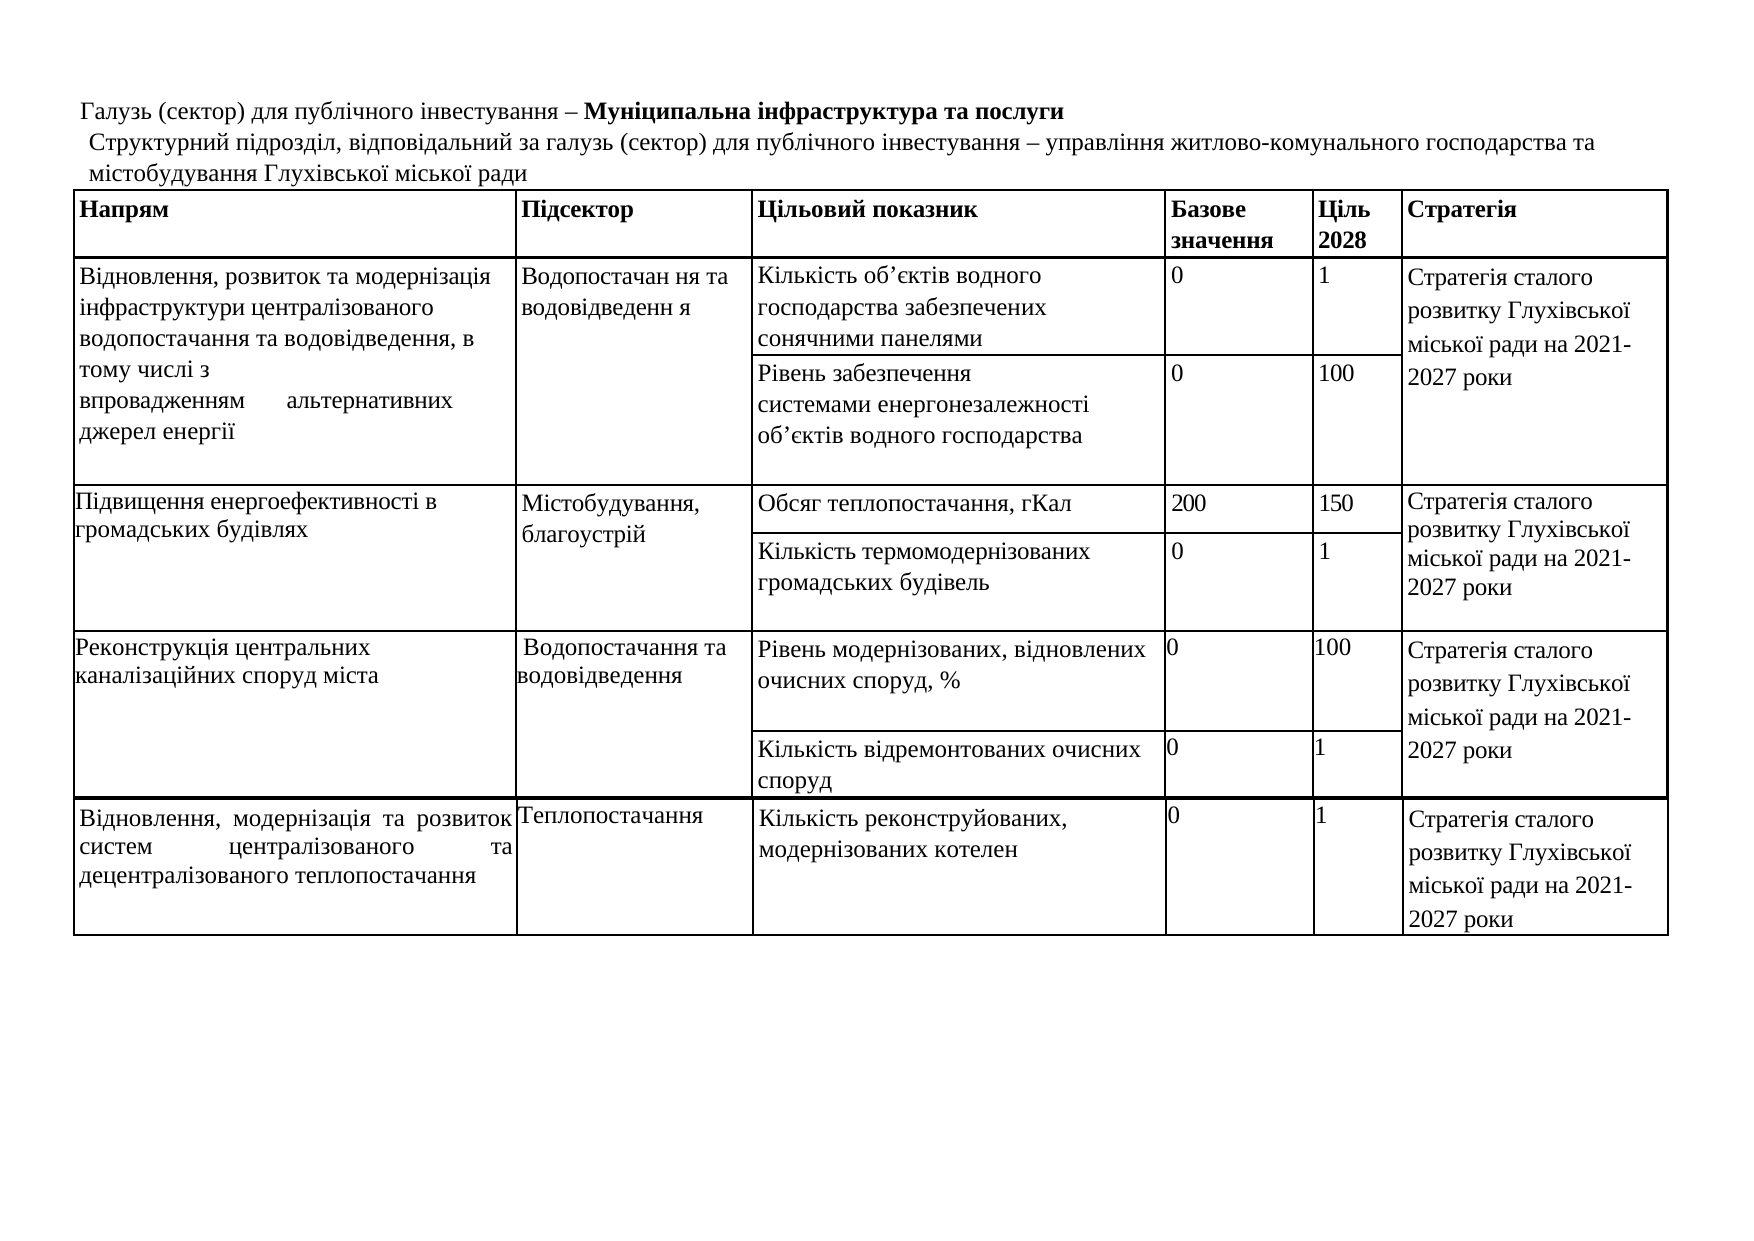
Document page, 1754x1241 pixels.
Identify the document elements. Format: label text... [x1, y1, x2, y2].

table_header 1 [1315, 800, 1402, 934]
table_header Теплопостачання [518, 800, 752, 934]
table_header Стратегія сталого розвитку Глухівської міської ради на 2021-2027 роки [1404, 800, 1667, 934]
table_header Кількість реконструйованих, модернізованих котелен [754, 800, 1165, 934]
table_header Напрям [75, 191, 515, 256]
table_cell Підвищення енергоефективності в громадських будівлях [75, 486, 515, 629]
table_cell 1 [1314, 259, 1401, 353]
table_cell Кількість об’єктів водного господарства забезпечених сонячними панелями [753, 259, 1164, 353]
table_cell 200 [1166, 486, 1312, 532]
table_header Стратегія [1403, 191, 1666, 256]
table_cell Рівень модернізованих, відновлених очисних споруд, % [753, 632, 1164, 730]
table_cell Реконструкція центральних каналізаційних споруд міста [75, 632, 515, 796]
table_cell Рівень забезпечення системами енергонезалежності об’єктів водного господарства [753, 356, 1164, 484]
table_cell Водопостачан ня та водовідведенн я [517, 259, 751, 484]
table_cell 100 [1314, 356, 1401, 484]
text Структурний підрозділ, відповідальний за галузь (сектор) для публічного інвестування – управління житлово-комунального господарства та містобудування Глухівської міської ради [89, 127, 1654, 187]
table_cell Стратегія сталого розвитку Глухівської міської ради на 2021-2027 роки [1403, 259, 1666, 484]
table_cell 0 [1166, 632, 1312, 730]
table_cell Стратегія сталого розвитку Глухівської міської ради на 2021-2027 роки [1403, 632, 1666, 796]
table_cell Кількість термомодернізованих громадських будівель [753, 534, 1164, 629]
table_header Цільовий показник [753, 191, 1164, 256]
table_header Підсектор [517, 191, 751, 256]
table_header Відновлення, модернізація та розвиток систем централізованого та децентралізованого теплопостачання [75, 800, 516, 934]
table_cell Відновлення, розвиток та модернізація інфраструктури централізованого водопостачання та водовідведення, в тому числі з впровадженням альтернативних джерел енергії [75, 259, 515, 484]
table_cell 150 [1314, 486, 1401, 532]
text Галузь (сектор) для публічного інвестування – Муніципальна інфраструктура та послуги [74, 96, 1710, 124]
table_cell Містобудування, благоустрій [517, 486, 751, 629]
table_cell 100 [1314, 632, 1401, 730]
table_cell Стратегія сталого розвитку Глухівської міської ради на 2021- 2027 роки [1403, 486, 1666, 629]
table_cell 0 [1166, 356, 1312, 484]
table_header Ціль 2028 [1314, 191, 1401, 256]
table_cell 0 [1166, 732, 1312, 796]
table_header Базове значення [1166, 191, 1312, 256]
table_cell 1 [1314, 534, 1401, 629]
table_cell Кількість відремонтованих очисних споруд [753, 732, 1164, 796]
table_cell 0 [1166, 259, 1312, 353]
table_cell 1 [1314, 732, 1401, 796]
table_header 0 [1167, 800, 1313, 934]
table_cell Обсяг теплопостачання, гКал [753, 486, 1164, 532]
table_cell Водопостачання та водовідведення [517, 632, 751, 796]
table_cell 0 [1166, 534, 1312, 629]
